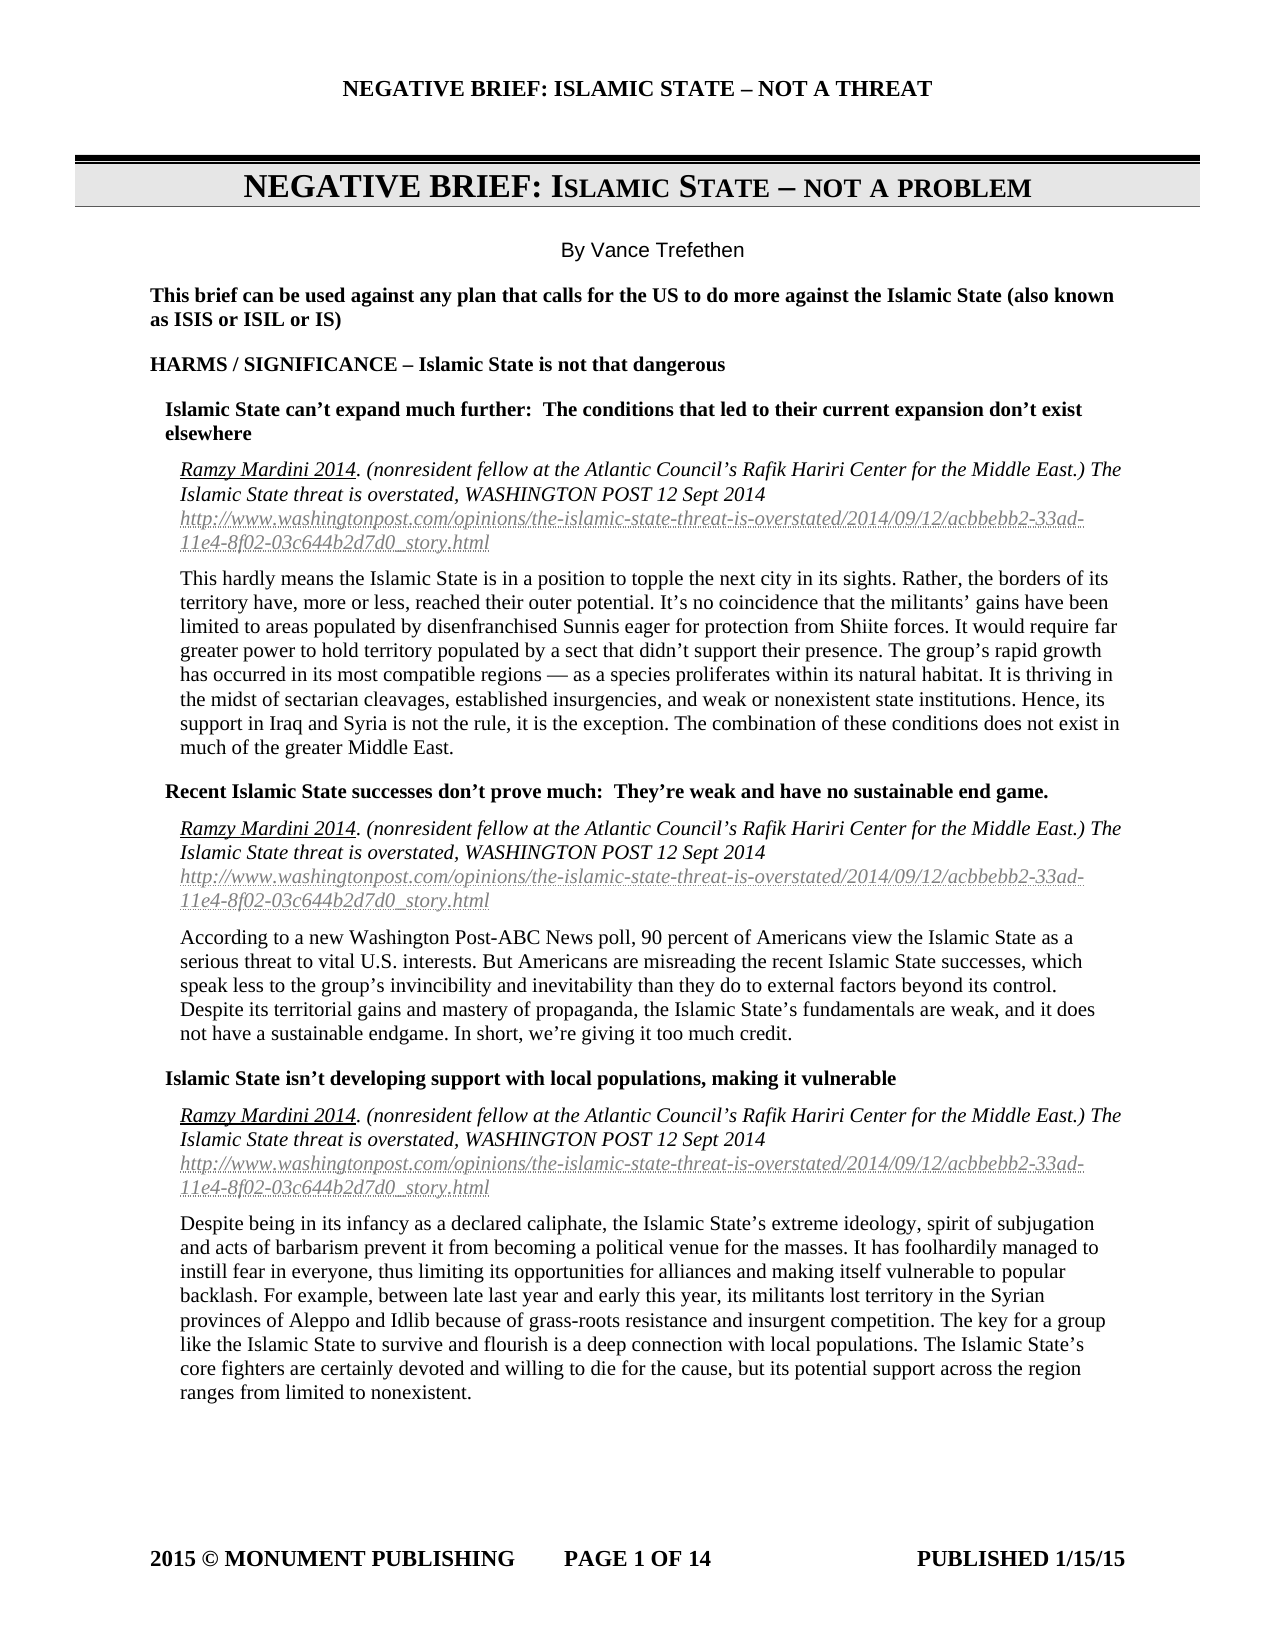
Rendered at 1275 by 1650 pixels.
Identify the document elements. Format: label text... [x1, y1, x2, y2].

text According to a new Washington Post-ABC News poll, 90 percent of Americans view the Islamic State as a serious threat to vital U.S. interests. But Americans are misreading the recent Islamic State successes, which speak less to the group’s invincibility and inevitability than they do to external factors beyond its control. Despite its territorial gains and mastery of propaganda, the Islamic State’s fundamentals are weak, and it does not have a sustainable endgame. In short, we’re giving it too much credit. [180, 925, 1125, 1045]
text This brief can be used against any plan that calls for the US to do more against the Islamic State (also known as ISIS or ISIL or IS) [150, 283, 1125, 331]
text Despite being in its infancy as a declared caliphate, the Islamic State’s extreme ideology, spirit of subjugation and acts of barbarism prevent it from becoming a political venue for the masses. It has foolhardily managed to instill fear in everyone, thus limiting its opportunities for alliances and making itself vulnerable to popular backlash. For example, between late last year and early this year, its militants lost territory in the Syrian provinces of Aleppo and Idlib because of grass-roots resistance and insurgent competition. The key for a group like the Islamic State to survive and flourish is a deep connection with local populations. The Islamic State’s core fighters are certainly devoted and willing to die for the cause, but its potential support across the region ranges from limited to nonexistent. [180, 1211, 1125, 1404]
text This hardly means the Islamic State is in a position to topple the next city in its sights. Rather, the borders of its territory have, more or less, reached their outer potential. It’s no coincidence that the militants’ gains have been limited to areas populated by disenfranchised Sunnis eager for protection from Shiite forces. It would require far greater power to hold territory populated by a sect that didn’t support their presence. The group’s rapid growth has occurred in its most compatible regions — as a species proliferates within its natural habitat. It is thriving in the midst of sectarian cleavages, established insurgencies, and weak or nonexistent state institutions. Hence, its support in Iraq and Syria is not the rule, it is the exception. The combination of these conditions does not exist in much of the greater Middle East. [180, 566, 1125, 759]
text HARMS / SIGNIFICANCE – Islamic State is not that dangerous [150, 352, 1125, 376]
text By Vance Trefethen [180, 238, 1125, 262]
text Islamic State isn’t developing support with local populations, making it vulnerable [165, 1066, 1125, 1090]
text Ramzy Mardini 2014. (nonresident fellow at the Atlantic Council’s Rafik Hariri Center for the Middle East.) The Islamic State threat is overstated, WASHINGTON POST 12 Sept 2014 http://www.washingtonpost.com/opinions/the-islamic-state-threat-is-overstated/2014/09/12/acbbebb2-33ad-11e4-8f02-03c644b2d7d0_story.html [180, 1102, 1125, 1199]
title NEGATIVE BRIEF: Islamic State – not a problem [75, 164, 1200, 206]
text Islamic State can’t expand much further: The conditions that led to their current expansion don’t exist elsewhere [165, 397, 1125, 445]
text Ramzy Mardini 2014. (nonresident fellow at the Atlantic Council’s Rafik Hariri Center for the Middle East.) The Islamic State threat is overstated, WASHINGTON POST 12 Sept 2014 http://www.washingtonpost.com/opinions/the-islamic-state-threat-is-overstated/2014/09/12/acbbebb2-33ad-11e4-8f02-03c644b2d7d0_story.html [180, 457, 1125, 554]
text Ramzy Mardini 2014. (nonresident fellow at the Atlantic Council’s Rafik Hariri Center for the Middle East.) The Islamic State threat is overstated, WASHINGTON POST 12 Sept 2014 http://www.washingtonpost.com/opinions/the-islamic-state-threat-is-overstated/2014/09/12/acbbebb2-33ad-11e4-8f02-03c644b2d7d0_story.html [180, 816, 1125, 912]
text Recent Islamic State successes don’t prove much: They’re weak and have no sustainable end game. [165, 779, 1125, 803]
